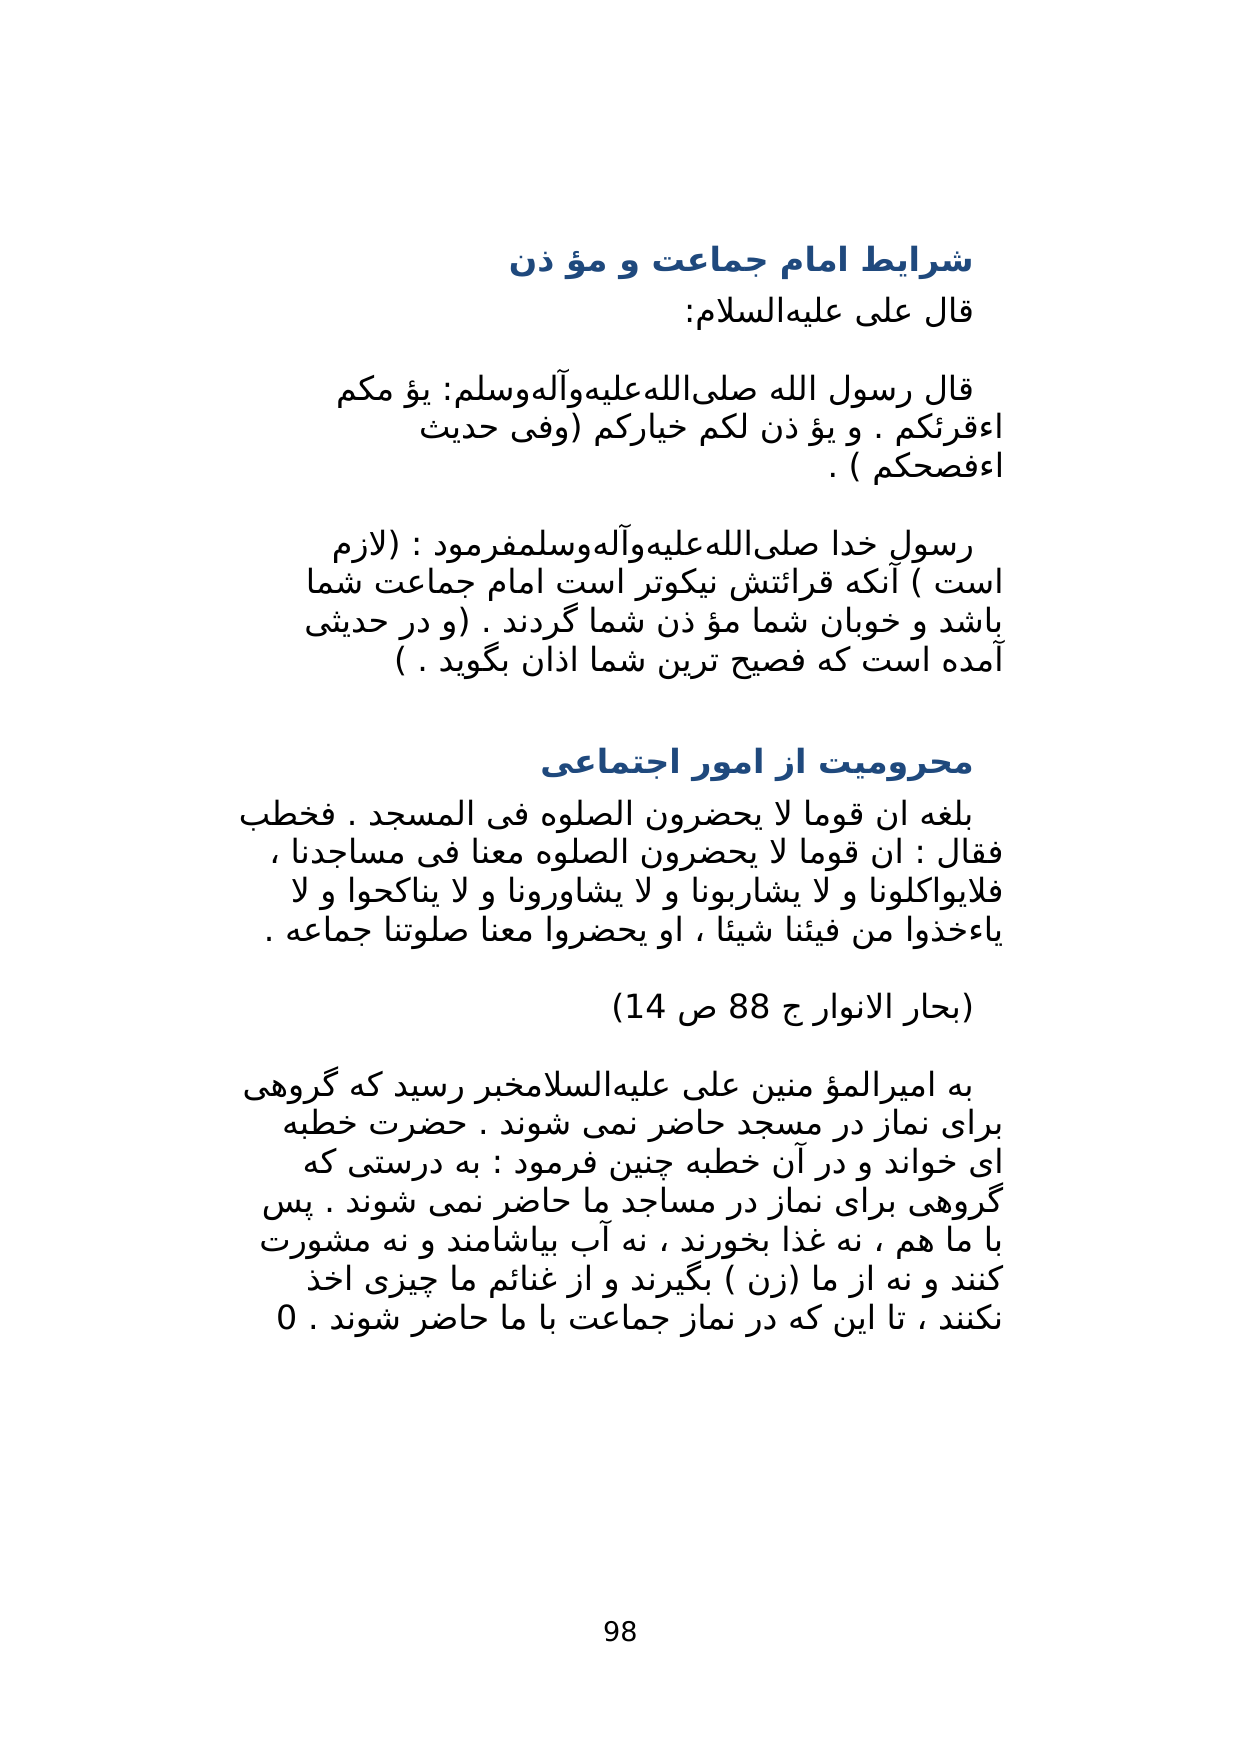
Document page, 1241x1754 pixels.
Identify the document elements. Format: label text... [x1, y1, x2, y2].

text بلغه ان قوما لا یحضرون الصلوه فی المسجد . فخطب فقال : ان قوما لا یحضرون الصلوه معنا فی مساجدنا ، فلایواکلونا و لا یشاربونا و لا یشاورونا و لا یناکحوا و لا یاءخذوا من فیئنا شیئا ، او یحضروا معنا صلوتنا جماعه . [236, 794, 1004, 949]
subtitle محرومیت از امور اجتماعی [236, 743, 1004, 782]
subtitle شرایط امام جماعت و مؤ ذن [236, 241, 1004, 279]
text (بحار الانوار ج 88 ص 14) [236, 988, 1004, 1027]
text به امیرالمؤ منین علی عليه‌السلامخبر رسید که گروهی برای نماز در مسجد حاضر نمی شوند . حضرت خطبه ای خواند و در آن خطبه چنین فرمود : به درستی که گروهی برای نماز در مساجد ما حاضر نمی شوند . پس با ما هم ، نه غذا بخورند ، نه آب بیاشامند و نه مشورت کنند و نه از ما (زن ) بگیرند و از غنائم ما چیزی اخذ نکنند ، تا این که در نماز جماعت با ما حاضر شوند . 0 [236, 1065, 1004, 1337]
text قال علی عليه‌السلام: [236, 292, 1004, 331]
text رسول خدا صلى‌الله‌عليه‌وآله‌وسلمفرمود : (لازم است ) آنکه قرائتش نیکوتر است امام جماعت شما باشد و خوبان شما مؤ ذن شما گردند . (و در حدیثی آمده است که فصیح ترین شما اذان بگوید . ) [236, 524, 1004, 679]
text قال رسول الله صلى‌الله‌عليه‌وآله‌وسلم: یؤ مکم اءقرئکم . و یؤ ذن لکم خیارکم (وفی حدیث اءفصحکم ) . [236, 369, 1004, 486]
